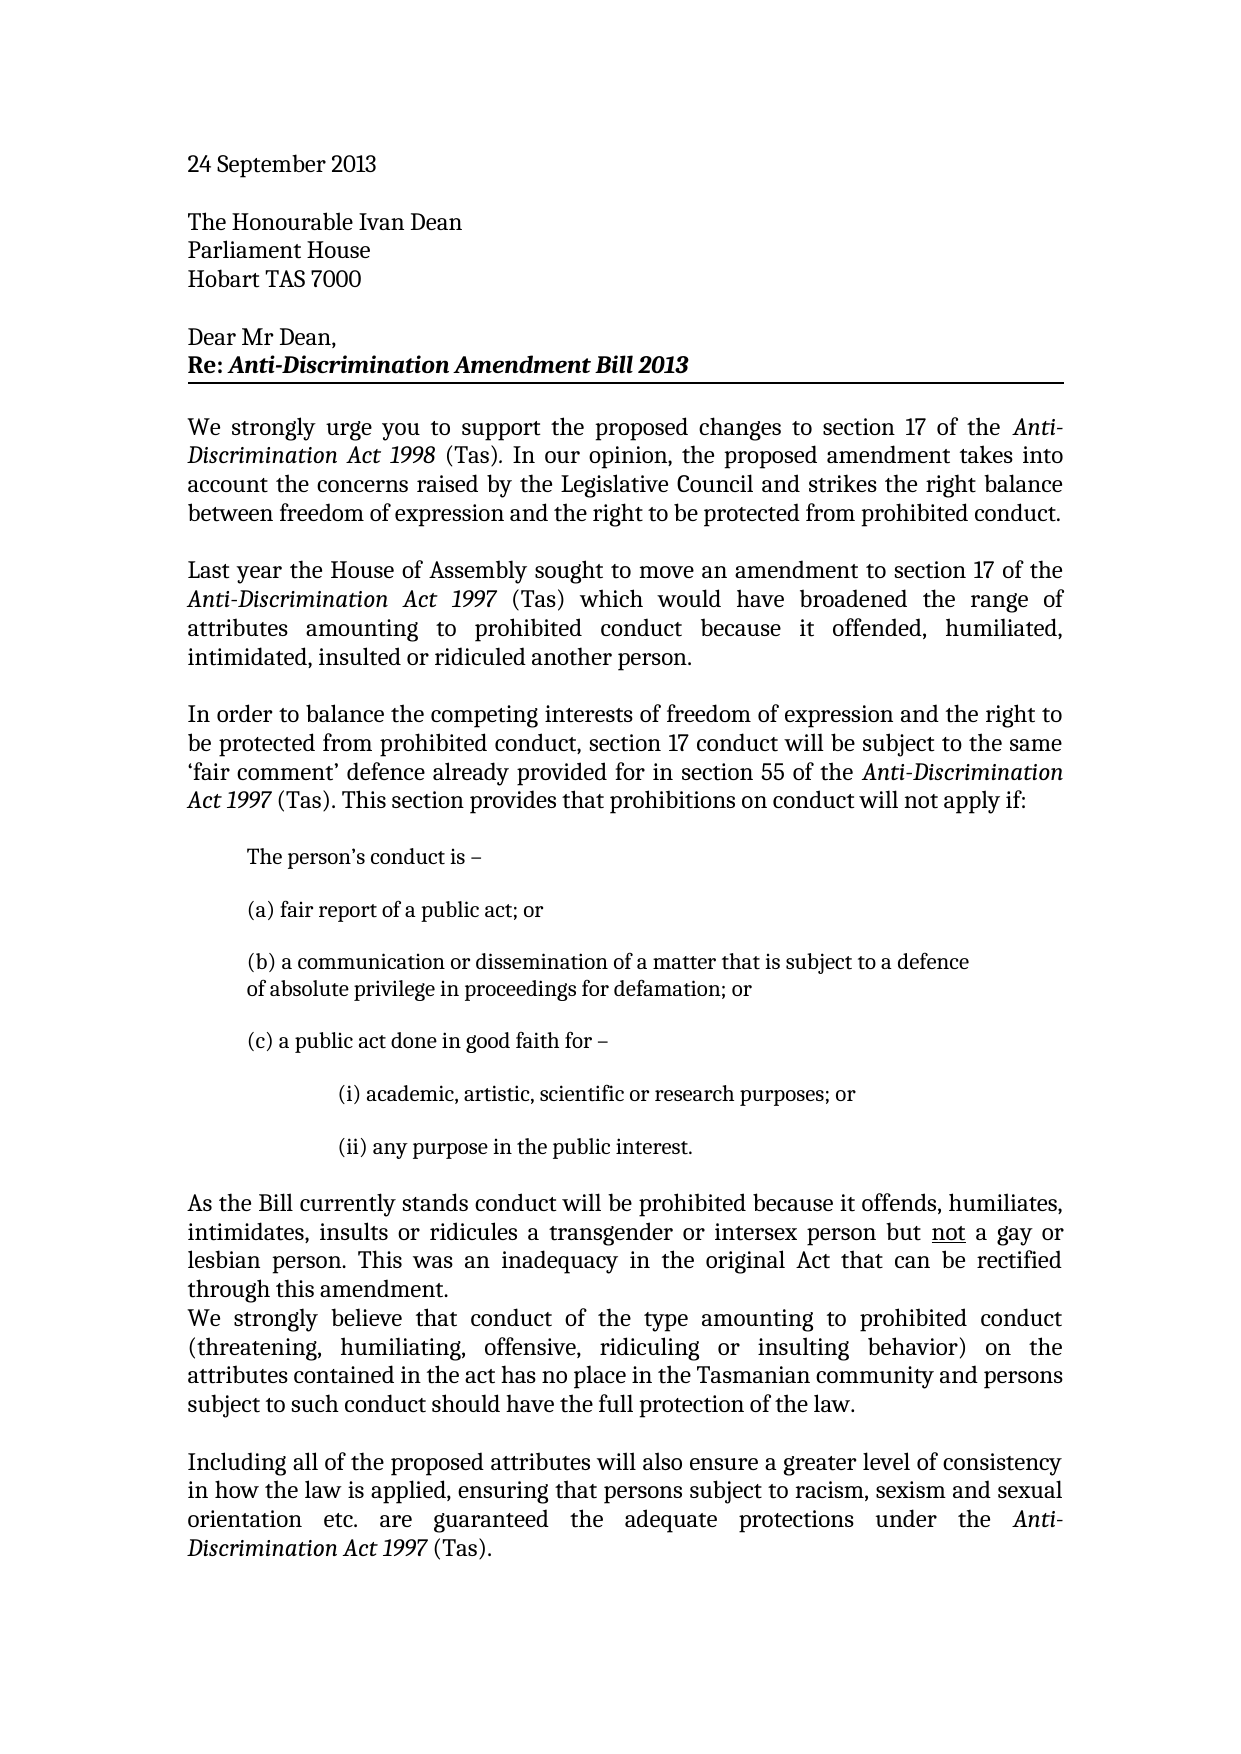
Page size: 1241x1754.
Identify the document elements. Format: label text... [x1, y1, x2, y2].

text The person’s conduct is – [247, 844, 971, 870]
text (a) fair report of a public act; or [247, 896, 971, 923]
text Parliament House [187, 236, 1064, 265]
text (b) a communication or dissemination of a matter that is subject to a defence of absolute privilege in proceedings for defamation; or [247, 949, 971, 1002]
text We strongly urge you to support the proposed changes to section 17 of the Anti-Discrimination Act 1998 (Tas). In our opinion, the proposed amendment takes into account the concerns raised by the Legislative Council and strikes the right balance between freedom of expression and the right to be protected from prohibited conduct. [187, 412, 1064, 527]
text (i) academic, artistic, scientific or research purposes; or [322, 1081, 971, 1107]
text Dear Mr Dean, [187, 322, 1064, 351]
text Re: Anti-Discrimination Amendment Bill 2013 [187, 351, 1064, 384]
text The Honourable Ivan Dean [187, 207, 1064, 236]
text Including all of the proposed attributes will also ensure a greater level of consistency in how the law is applied, ensuring that persons subject to racism, sexism and sexual orientation etc. are guaranteed the adequate protections under the Anti-Discrimination Act 1997 (Tas). [187, 1447, 1064, 1562]
text 24 September 2013 [187, 150, 1064, 179]
text Hobart TAS 7000 [187, 265, 1064, 294]
text (c) a public act done in good faith for – [247, 1028, 971, 1054]
text In order to balance the competing interests of freedom of expression and the right to be protected from prohibited conduct, section 17 conduct will be subject to the same ‘fair comment’ defence already provided for in section 55 of the Anti-Discrimination Act 1997 (Tas). This section provides that prohibitions on conduct will not apply if: [187, 700, 1064, 815]
text As the Bill currently stands conduct will be prohibited because it offends, humiliates, intimidates, insults or ridicules a transgender or intersex person but not a gay or lesbian person. This was an inadequacy in the original Act that can be rectified through this amendment. [187, 1189, 1064, 1304]
text We strongly believe that conduct of the type amounting to prohibited conduct (threatening, humiliating, offensive, ridiculing or insulting behavior) on the attributes contained in the act has no place in the Tasmanian community and persons subject to such conduct should have the full protection of the law. [187, 1304, 1064, 1419]
text (ii) any purpose in the public interest. [306, 1133, 971, 1160]
text Last year the House of Assembly sought to move an amendment to section 17 of the Anti-Discrimination Act 1997 (Tas) which would have broadened the range of attributes amounting to prohibited conduct because it offended, humiliated, intimidated, insulted or ridiculed another person. [187, 556, 1064, 671]
